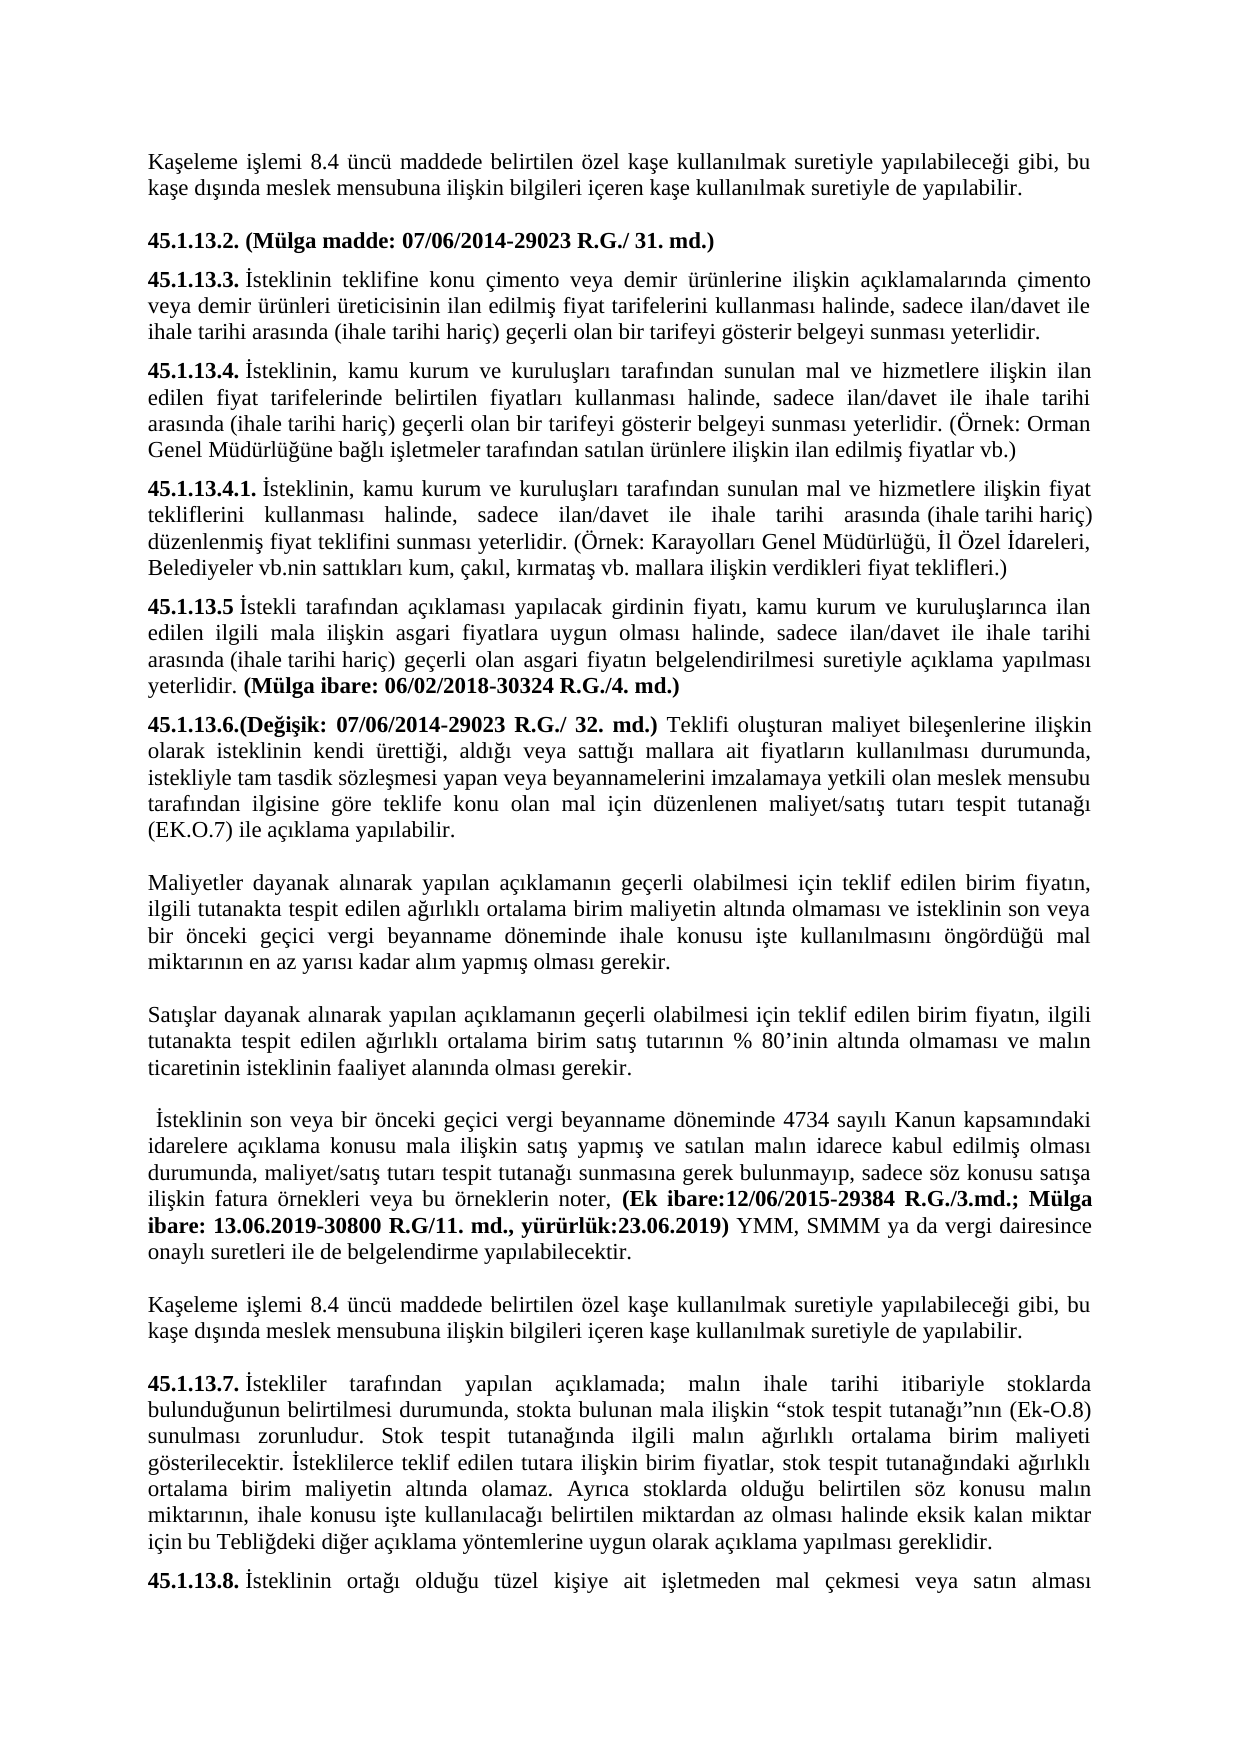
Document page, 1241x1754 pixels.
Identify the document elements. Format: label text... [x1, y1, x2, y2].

text 45.1.13.5 İstekli tarafından açıklaması yapılacak girdinin fiyatı, kamu kurum ve kuruluşlarınca ilan edilen ilgili mala ilişkin asgari fiyatlara uygun olması halinde, sadece ilan/davet ile ihale tarihi arasında (ihale tarihi hariç) geçerli olan asgari fiyatın belgelendirilmesi suretiyle açıklama yapılması yeterlidir. (Mülga ibare: 06/02/2018-30324 R.G./4. md.) [148, 593, 1092, 698]
text 45.1.13.6.(Değişik: 07/06/2014-29023 R.G./ 32. md.) Teklifi oluşturan maliyet bileşenlerine ilişkin olarak isteklinin kendi ürettiği, aldığı veya sattığı mallara ait fiyatların kullanılması durumunda, istekliyle tam tasdik sözleşmesi yapan veya beyannamelerini imzalamaya yetkili olan meslek mensubu tarafından ilgisine göre teklife konu olan mal için düzenlenen maliyet/satış tutarı tespit tutanağı (EK.O.7) ile açıklama yapılabilir. [148, 711, 1092, 843]
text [148, 1567, 1092, 1593]
text 45.1.13.7. İstekliler tarafından yapılan açıklamada; malın ihale tarihi itibariyle stoklarda bulunduğunun belirtilmesi durumunda, stokta bulunan mala ilişkin “stok tespit tutanağı”nın (Ek-O.8) sunulması zorunludur. Stok tespit tutanağında ilgili malın ağırlıklı ortalama birim maliyeti gösterilecektir. İsteklilerce teklif edilen tutara ilişkin birim fiyatlar, stok tespit tutanağındaki ağırlıklı ortalama birim maliyetin altında olamaz. Ayrıca stoklarda olduğu belirtilen söz konusu malın miktarının, ihale konusu işte kullanılacağı belirtilen miktardan az olması halinde eksik kalan miktar için bu Tebliğdeki diğer açıklama yöntemlerine uygun olarak açıklama yapılması gereklidir. [148, 1370, 1092, 1554]
text 45.1.13.4. İsteklinin, kamu kurum ve kuruluşları tarafından sunulan mal ve hizmetlere ilişkin ilan edilen fiyat tarifelerinde belirtilen fiyatları kullanması halinde, sadece ilan/davet ile ihale tarihi arasında (ihale tarihi hariç) geçerli olan bir tarifeyi gösterir belgeyi sunması yeterlidir. (Örnek: Orman Genel Müdürlüğüne bağlı işletmeler tarafından satılan ürünlere ilişkin ilan edilmiş fiyatlar vb.) [148, 357, 1092, 463]
text Kaşeleme işlemi 8.4 üncü maddede belirtilen özel kaşe kullanılmak suretiyle yapılabileceği gibi, bu kaşe dışında meslek mensubuna ilişkin bilgileri içeren kaşe kullanılmak suretiyle de yapılabilir. [148, 148, 1092, 200]
text Satışlar dayanak alınarak yapılan açıklamanın geçerli olabilmesi için teklif edilen birim fiyatın, ilgili tutanakta tespit edilen ağırlıklı ortalama birim satış tutarının % 80’inin altında olmaması ve malın ticaretinin isteklinin faaliyet alanında olması gerekir. [148, 1001, 1092, 1080]
text 45.1.13.4.1. İsteklinin, kamu kurum ve kuruluşları tarafından sunulan mal ve hizmetlere ilişkin fiyat tekliflerini kullanması halinde, sadece ilan/davet ile ihale tarihi arasında (ihale tarihi hariç) düzenlenmiş fiyat teklifini sunması yeterlidir. (Örnek: Karayolları Genel Müdürlüğü, İl Özel İdareleri, Belediyeler vb.nin sattıkları kum, çakıl, kırmataş vb. mallara ilişkin verdikleri fiyat teklifleri.) [148, 475, 1092, 581]
text 45.1.13.3. İsteklinin teklifine konu çimento veya demir ürünlerine ilişkin açıklamalarında çimento veya demir ürünleri üreticisinin ilan edilmiş fiyat tarifelerini kullanması halinde, sadece ilan/davet ile ihale tarihi arasında (ihale tarihi hariç) geçerli olan bir tarifeyi gösterir belgeyi sunması yeterlidir. [148, 266, 1092, 345]
text Maliyetler dayanak alınarak yapılan açıklamanın geçerli olabilmesi için teklif edilen birim fiyatın, ilgili tutanakta tespit edilen ağırlıklı ortalama birim maliyetin altında olmaması ve isteklinin son veya bir önceki geçici vergi beyanname döneminde ihale konusu işte kullanılmasını öngördüğü mal miktarının en az yarısı kadar alım yapmış olması gerekir. [148, 869, 1092, 974]
text Kaşeleme işlemi 8.4 üncü maddede belirtilen özel kaşe kullanılmak suretiyle yapılabileceği gibi, bu kaşe dışında meslek mensubuna ilişkin bilgileri içeren kaşe kullanılmak suretiyle de yapılabilir. [148, 1291, 1092, 1343]
text İsteklinin son veya bir önceki geçici vergi beyanname döneminde 4734 sayılı Kanun kapsamındaki idarelere açıklama konusu mala ilişkin satış yapmış ve satılan malın idarece kabul edilmiş olması durumunda, maliyet/satış tutarı tespit tutanağı sunmasına gerek bulunmayıp, sadece söz konusu satışa ilişkin fatura örnekleri veya bu örneklerin noter, (Ek ibare:12/06/2015-29384 R.G./3.md.; Mülga ibare: 13.06.2019-30800 R.G/11. md., yürürlük:23.06.2019) YMM, SMMM ya da vergi dairesince onaylı suretleri ile de belgelendirme yapılabilecektir. [148, 1106, 1092, 1264]
text 45.1.13.2. (Mülga madde: 07/06/2014-29023 R.G./ 31. md.) [148, 227, 1092, 253]
